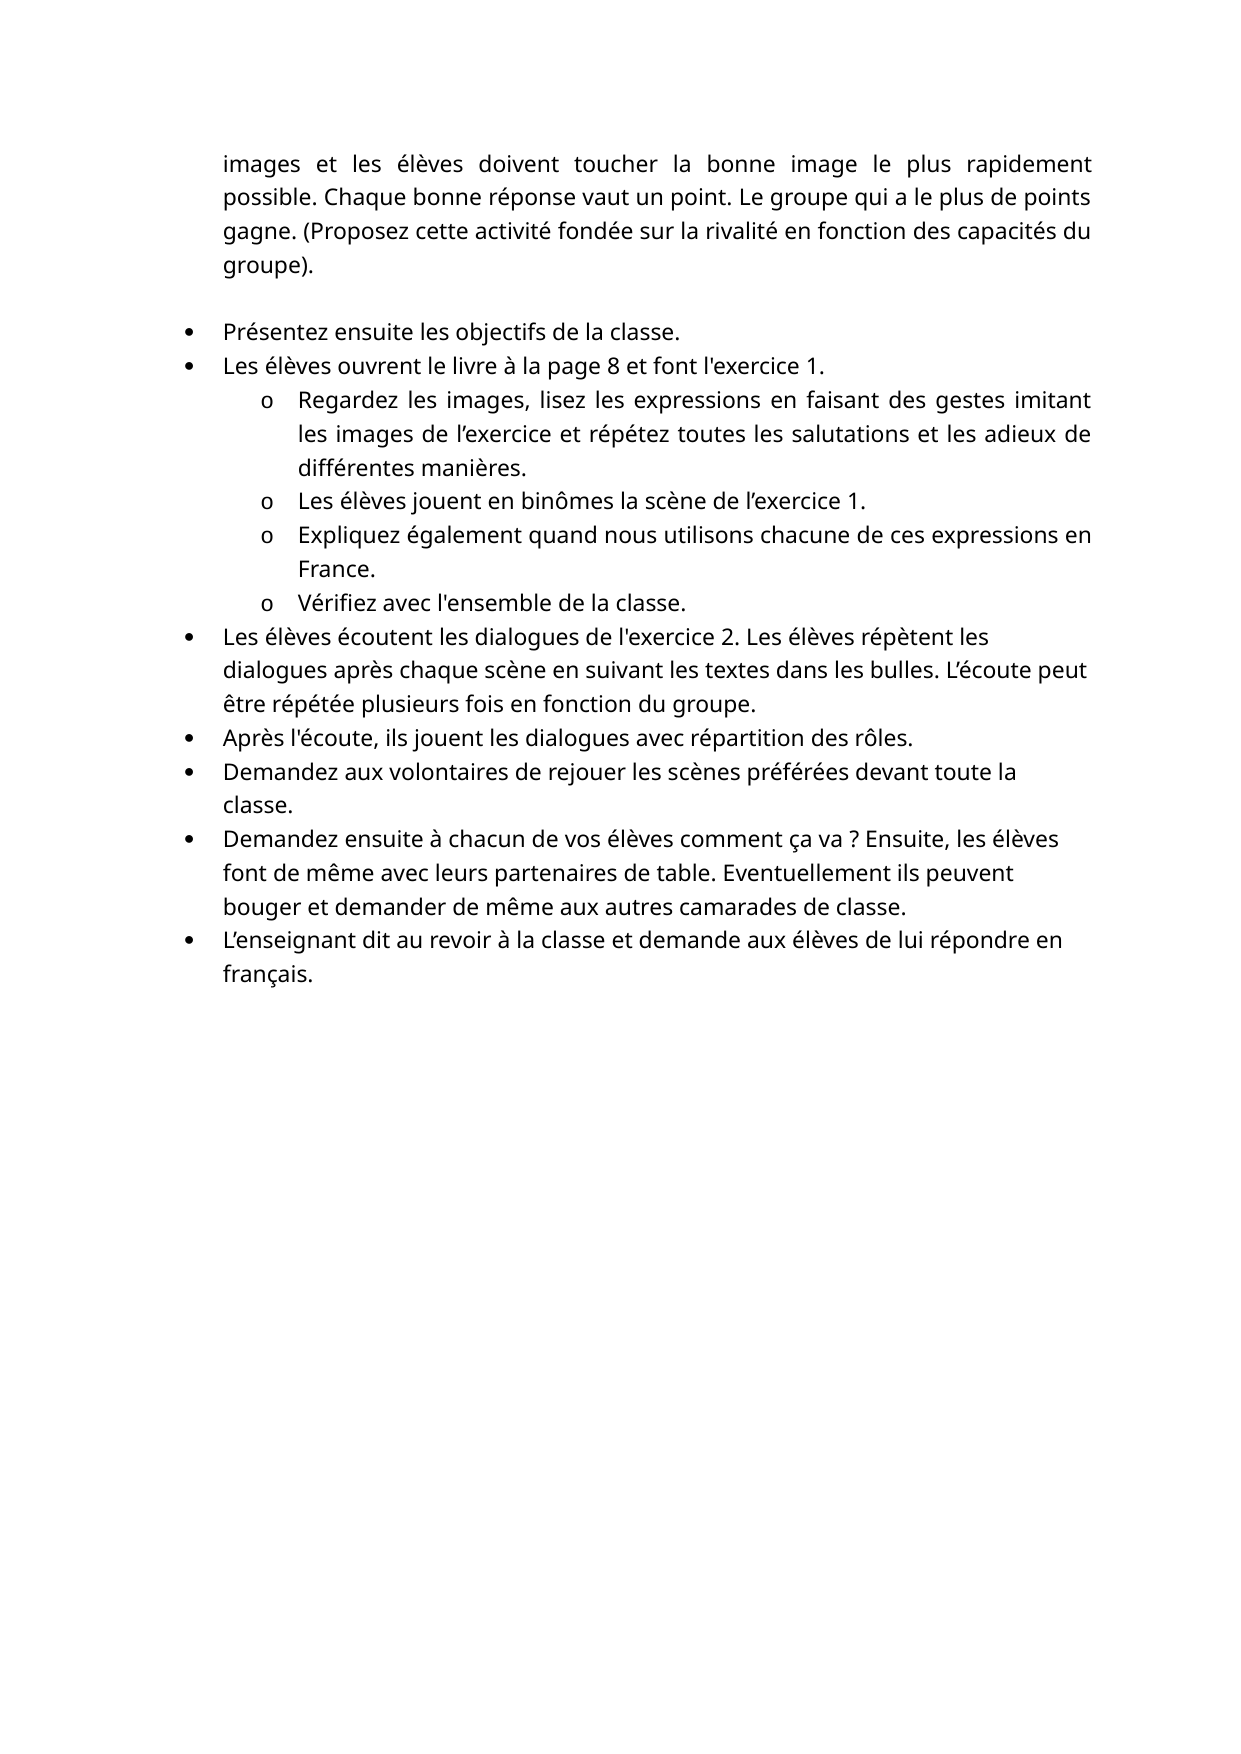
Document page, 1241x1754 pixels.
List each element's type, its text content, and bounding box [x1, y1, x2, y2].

list L’enseignant dit au revoir à la classe et demande aux élèves de lui répondre en français. [185, 924, 1093, 989]
list Après l'écoute, ils jouent les dialogues avec répartition des rôles. [185, 722, 1093, 753]
list Présentez ensuite les objectifs de la classe. [185, 316, 1093, 348]
list Les élèves ouvrent le livre à la page 8 et font l'exercice 1. [185, 350, 1093, 381]
list Demandez ensuite à chacun de vos élèves comment ça va ? Ensuite, les élèves font de même avec leurs partenaires de table. Eventuellement ils peuvent bouger et demander de même aux autres camarades de classe. [185, 823, 1093, 922]
list Les élèves jouent en binômes la scène de l’exercice 1. [260, 485, 1093, 517]
list Les élèves écoutent les dialogues de l'exercice 2. Les élèves répètent les dialogues après chaque scène en suivant les textes dans les bulles. L’écoute peut être répétée plusieurs fois en fonction du groupe. [185, 621, 1093, 719]
list Expliquez également quand nous utilisons chacune de ces expressions en France. [260, 519, 1093, 584]
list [223, 148, 1093, 280]
list Demandez aux volontaires de rejouer les scènes préférées devant toute la classe. [185, 756, 1093, 821]
list Regardez les images, lisez les expressions en faisant des gestes imitant les images de l’exercice et répétez toutes les salutations et les adieux de différentes manières. [260, 384, 1093, 483]
list Vérifiez avec l'ensemble de la classe. [260, 587, 1093, 618]
